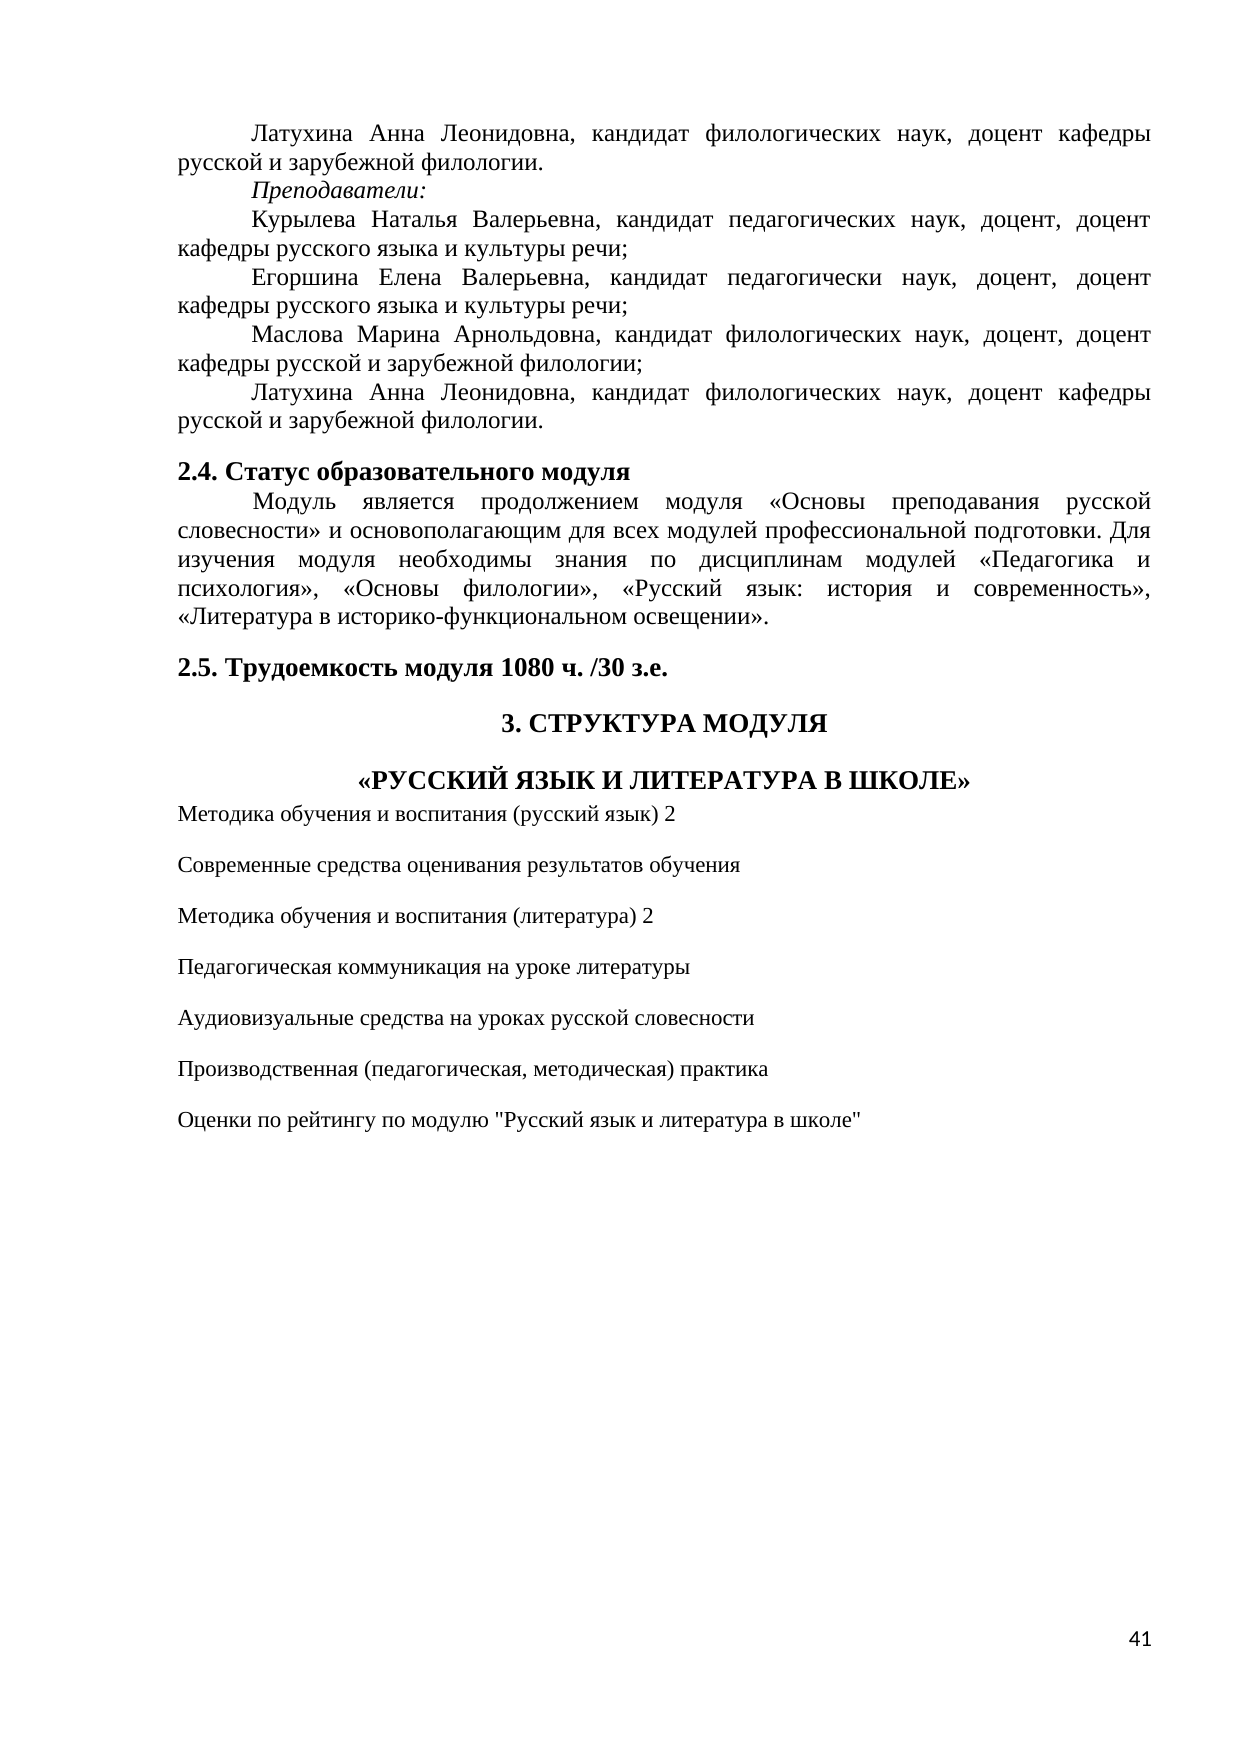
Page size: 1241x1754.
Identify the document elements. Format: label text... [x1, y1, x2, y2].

subtitle 2.4. Статус образовательного модуля [177, 455, 1152, 486]
subtitle 3. СТРУКТУРА МОДУЛЯ [177, 707, 1152, 739]
text Современные средства оценивания результатов обучения [177, 851, 1152, 877]
text Модуль является продолжением модуля «Основы преподавания русской словесности» и основополагающим для всех модулей профессиональной подготовки. Для изучения модуля необходимы знания по дисциплинам модулей «Педагогика и психология», «Основы филологии», «Русский язык: история и современность», «Литература в историко-функциональном освещении». [177, 486, 1152, 630]
text Оценки по рейтингу по модулю "Русский язык и литература в школе" [177, 1106, 1152, 1132]
text Методика обучения и воспитания (литература) 2 [177, 902, 1152, 928]
text Преподаватели: [177, 176, 1152, 204]
text Курылева Наталья Валерьевна, кандидат педагогических наук, доцент, доцент кафедры русского языка и культуры речи; [177, 204, 1152, 262]
subtitle 2.5. Трудоемкость модуля 1080 ч. /30 з.е. [177, 651, 1152, 682]
text Производственная (педагогическая, методическая) практика [177, 1055, 1152, 1081]
text Методика обучения и воспитания (русский язык) 2 [177, 800, 1152, 826]
text Латухина Анна Леонидовна, кандидат филологических наук, доцент кафедры русской и зарубежной филологии. [177, 118, 1152, 176]
text Латухина Анна Леонидовна, кандидат филологических наук, доцент кафедры русской и зарубежной филологии. [177, 377, 1152, 434]
text Маслова Марина Арнольдовна, кандидат филологических наук, доцент, доцент кафедры русской и зарубежной филологии; [177, 319, 1152, 377]
subtitle «РУССКИЙ ЯЗЫК И ЛИТЕРАТУРА В ШКОЛЕ» [177, 764, 1152, 795]
text Егоршина Елена Валерьевна, кандидат педагогически наук, доцент, доцент кафедры русского языка и культуры речи; [177, 262, 1152, 319]
text Аудиовизуальные средства на уроках русской словесности [177, 1004, 1152, 1030]
text Педагогическая коммуникация на уроке литературы [177, 953, 1152, 979]
